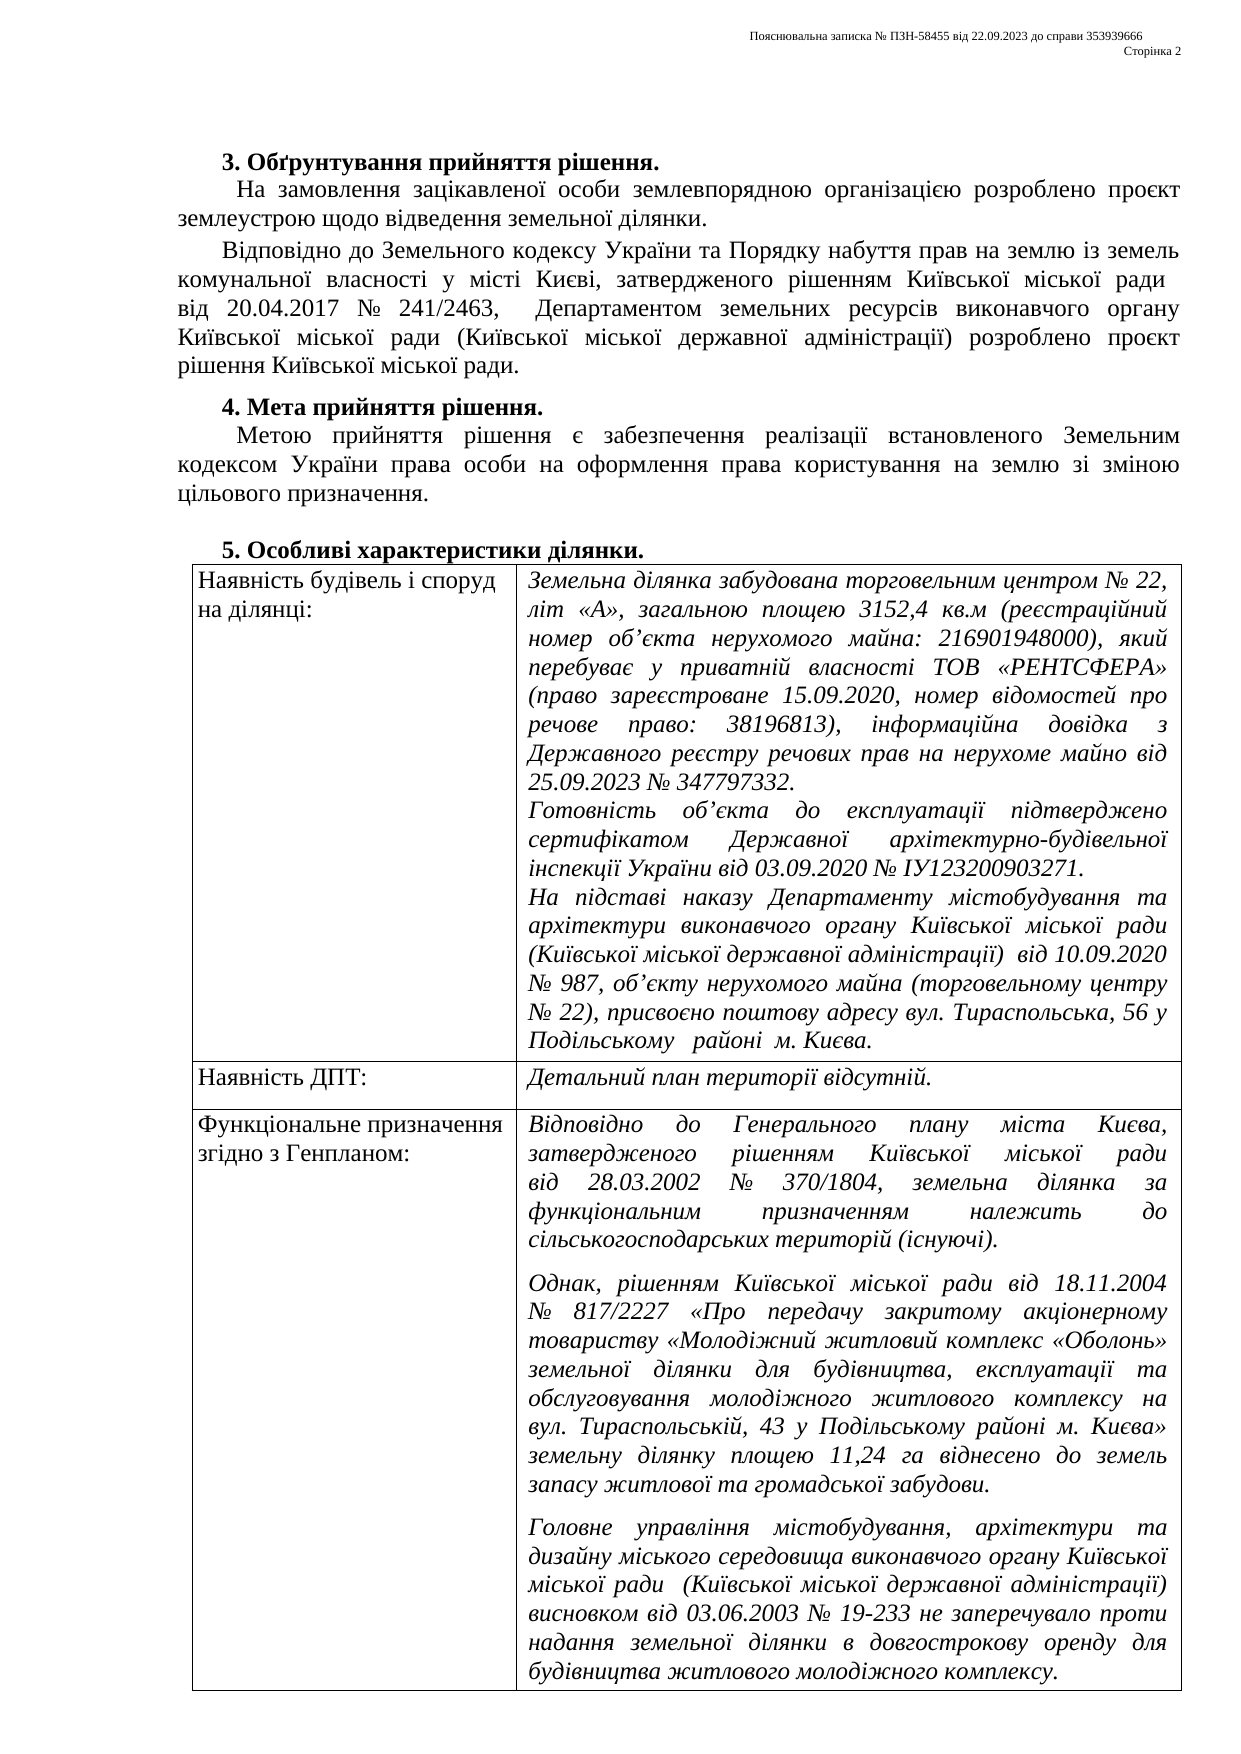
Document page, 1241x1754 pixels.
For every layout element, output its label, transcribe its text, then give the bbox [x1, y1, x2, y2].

text 5. Особливі характеристики ділянки. [222, 536, 1181, 564]
table_cell Наявність ДПТ: [193, 1062, 516, 1108]
text Відповідно до Земельного кодексу України та Порядку набуття прав на землю із земель комунальної власності у місті Києві, затвердженого рішенням Київської міської ради від 20.04.2017 № 241/2463, Департаментом земельних ресурсів виконавчого органу Київської міської ради (Київської міської державної адміністрації) розроблено проєкт рішення Київської міської ради. [177, 236, 1181, 379]
table_header Наявність будівель і споруд на ділянці: [193, 565, 516, 1061]
table_cell Детальний план території відсутній. [517, 1062, 1181, 1108]
text Метою прийняття рішення є забезпечення реалізації встановленого Земельним кодексом України права особи на оформлення права користування на землю зі зміною цільового призначення. [177, 421, 1181, 507]
text На замовлення зацікавленої особи землевпорядною організацією розроблено проєкт землеустрою щодо відведення земельної ділянки. [177, 176, 1181, 231]
text 3. Обґрунтування прийняття рішення. [177, 147, 1181, 176]
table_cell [193, 1110, 516, 1690]
table_header Земельна ділянка забудована торговельним центром № 22, літ «А», загальною площею 3152,4 кв.м (реєстраційний номер об’єкта нерухомого майна: 216901948000), який перебуває у приватній власності ТОВ «РЕНТСФЕРА» (право зареєстроване 15.09.2020, номер відомостей про речове право: 38196813), інформаційна довідка з Державного реєстру речових прав на нерухоме майно від 25.09.2023 № 347797332. Готовність об’єкта до експлуатації підтверджено сертифікатом Державної архітектурно-будівельної інспекції України від 03.09.2020 № ІУ123200903271. На підставі наказу Департаменту містобудування та архітектури виконавчого органу Київської міської ради (Київської міської державної адміністрації) від 10.09.2020 № 987, об’єкту нерухомого майна (торговельному центру № 22), присвоєно поштову адресу вул. Тираспольська, 56 у Подільському районі м. Києва. [517, 565, 1181, 1061]
table_cell Відповідно до Генерального плану міста Києва, затвердженого рішенням Київської міської ради від 28.03.2002 № 370/1804, земельна ділянка за функціональним призначенням належить до сільськогосподарських територій (існуючі). Однак, рішенням Київської міської ради від 18.11.2004 № 817/2227 «Про передачу закритому акціонерному товариству «Молодіжний житловий комплекс «Оболонь» земельної ділянки для будівництва, експлуатації та обслуговування молодіжного житлового комплексу на вул. Тираспольській, 43 у Подільському районі м. Києва» земельну ділянку площею 11,24 га віднесено до земель запасу житлової та громадської забудови. Головне управління містобудування, архітектури та дизайну міського середовища виконавчого органу Київської міської ради (Київської міської державної адміністрації) висновком від 03.06.2003 № 19-233 не заперечувало проти надання земельної ділянки в довгострокову оренду для будівництва житлового молодіжного комплексу. [517, 1110, 1181, 1690]
text 4. Мета прийняття рішення. [177, 392, 1181, 421]
